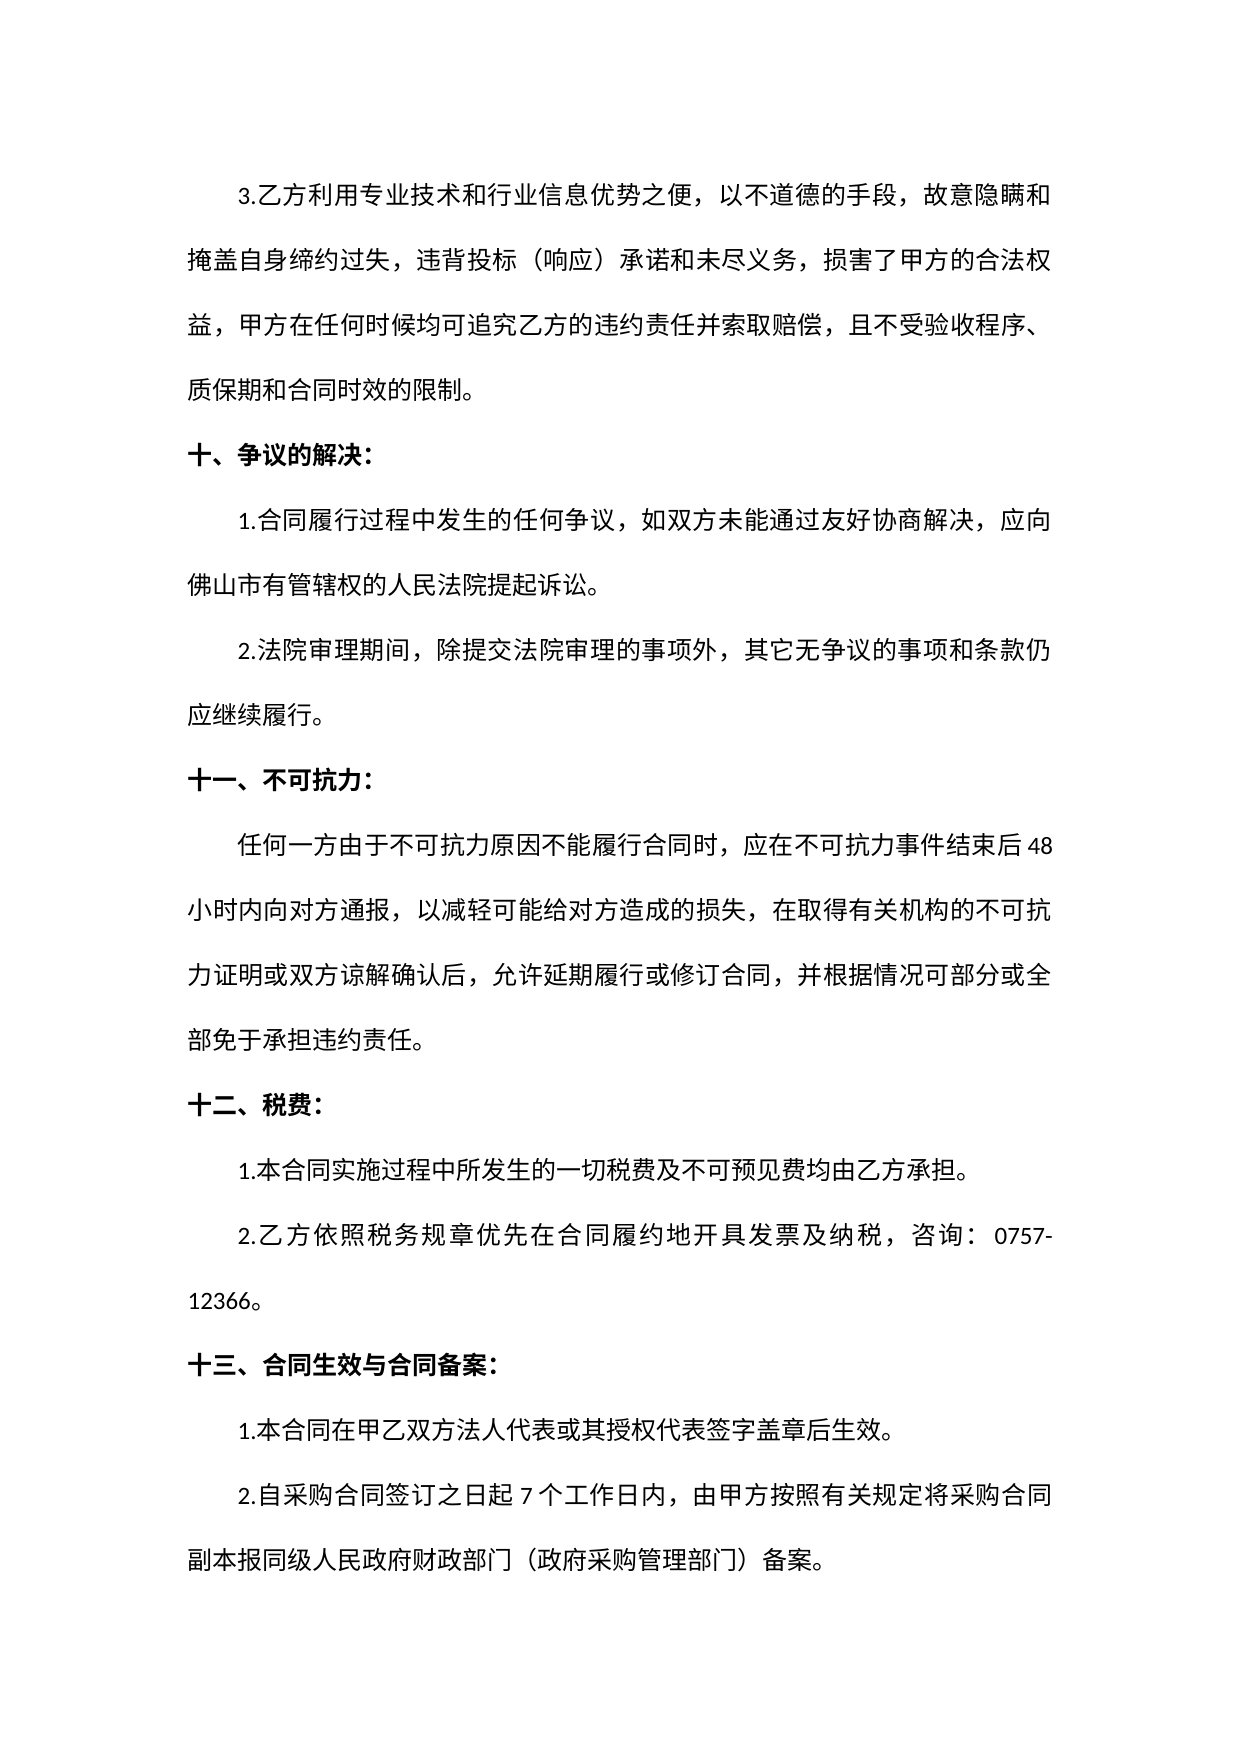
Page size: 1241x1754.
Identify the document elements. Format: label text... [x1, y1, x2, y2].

text 十二、税费： [187, 1072, 1053, 1137]
text 十一、不可抗力： [187, 747, 1053, 812]
text 2.乙方依照税务规章优先在合同履约地开具发票及纳税，咨询：0757-12366。 [187, 1202, 1053, 1332]
text 1.本合同在甲乙双方法人代表或其授权代表签字盖章后生效。 [187, 1397, 1053, 1462]
text 3.乙方利用专业技术和行业信息优势之便，以不道德的手段，故意隐瞒和掩盖自身缔约过失，违背投标（响应）承诺和未尽义务，损害了甲方的合法权益，甲方在任何时候均可追究乙方的违约责任并索取赔偿，且不受验收程序、质保期和合同时效的限制。 [187, 162, 1053, 422]
text 2.法院审理期间，除提交法院审理的事项外，其它无争议的事项和条款仍应继续履行。 [187, 617, 1053, 747]
text 十、争议的解决： [187, 422, 1053, 487]
text 任何一方由于不可抗力原因不能履行合同时，应在不可抗力事件结束后48小时内向对方通报，以减轻可能给对方造成的损失，在取得有关机构的不可抗力证明或双方谅解确认后，允许延期履行或修订合同，并根据情况可部分或全部免于承担违约责任。 [187, 812, 1053, 1072]
text 十三、合同生效与合同备案： [187, 1332, 1053, 1397]
text 2.自采购合同签订之日起7个工作日内，由甲方按照有关规定将采购合同副本报同级人民政府财政部门（政府采购管理部门）备案。 [187, 1462, 1053, 1592]
text 1.合同履行过程中发生的任何争议，如双方未能通过友好协商解决，应向佛山市有管辖权的人民法院提起诉讼。 [187, 487, 1053, 617]
text 1.本合同实施过程中所发生的一切税费及不可预见费均由乙方承担。 [187, 1137, 1053, 1202]
